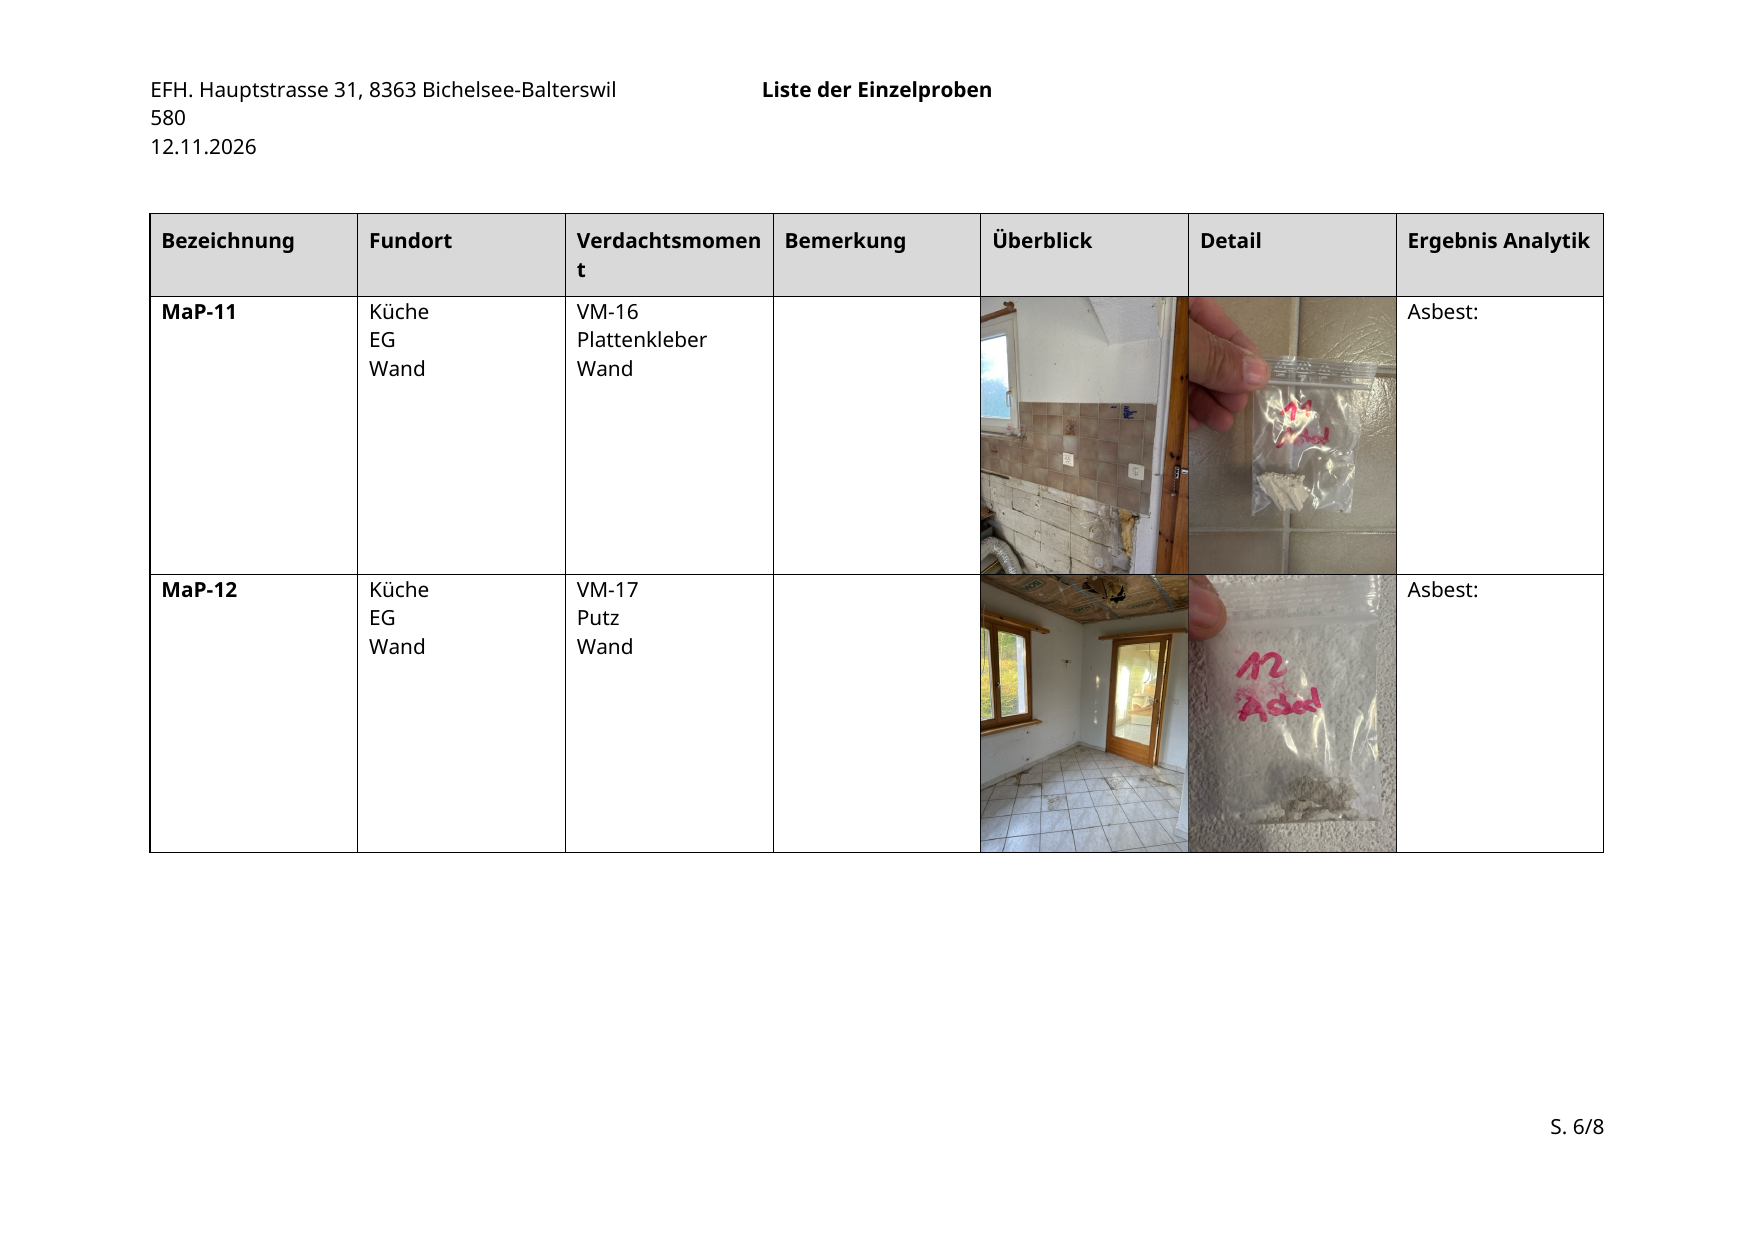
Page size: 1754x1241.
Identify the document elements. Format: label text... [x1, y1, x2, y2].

table_cell Küche EG Wand [358, 575, 565, 852]
table_cell Küche EG Wand [358, 297, 565, 574]
table_header Fundort [358, 214, 565, 296]
table_header Ergebnis Analytik [1397, 214, 1603, 296]
table_cell VM-16 Plattenkleber Wand [566, 297, 773, 574]
table_cell MaP-12 [151, 575, 357, 852]
table_header Detail [1189, 214, 1396, 296]
picture [980, 575, 1397, 852]
table_cell MaP-11 [151, 297, 357, 574]
table_cell Asbest: [1397, 575, 1603, 852]
table_cell VM-17 Putz Wand [566, 575, 773, 852]
table_header Überblick [981, 214, 1188, 296]
table_header Bezeichnung [151, 214, 357, 296]
table_cell [774, 575, 980, 852]
table_header Verdachtsmoment [566, 214, 773, 296]
table_header Bemerkung [774, 214, 980, 296]
picture [980, 297, 1397, 574]
table_cell Asbest: [1397, 297, 1603, 574]
table_cell [774, 297, 980, 574]
